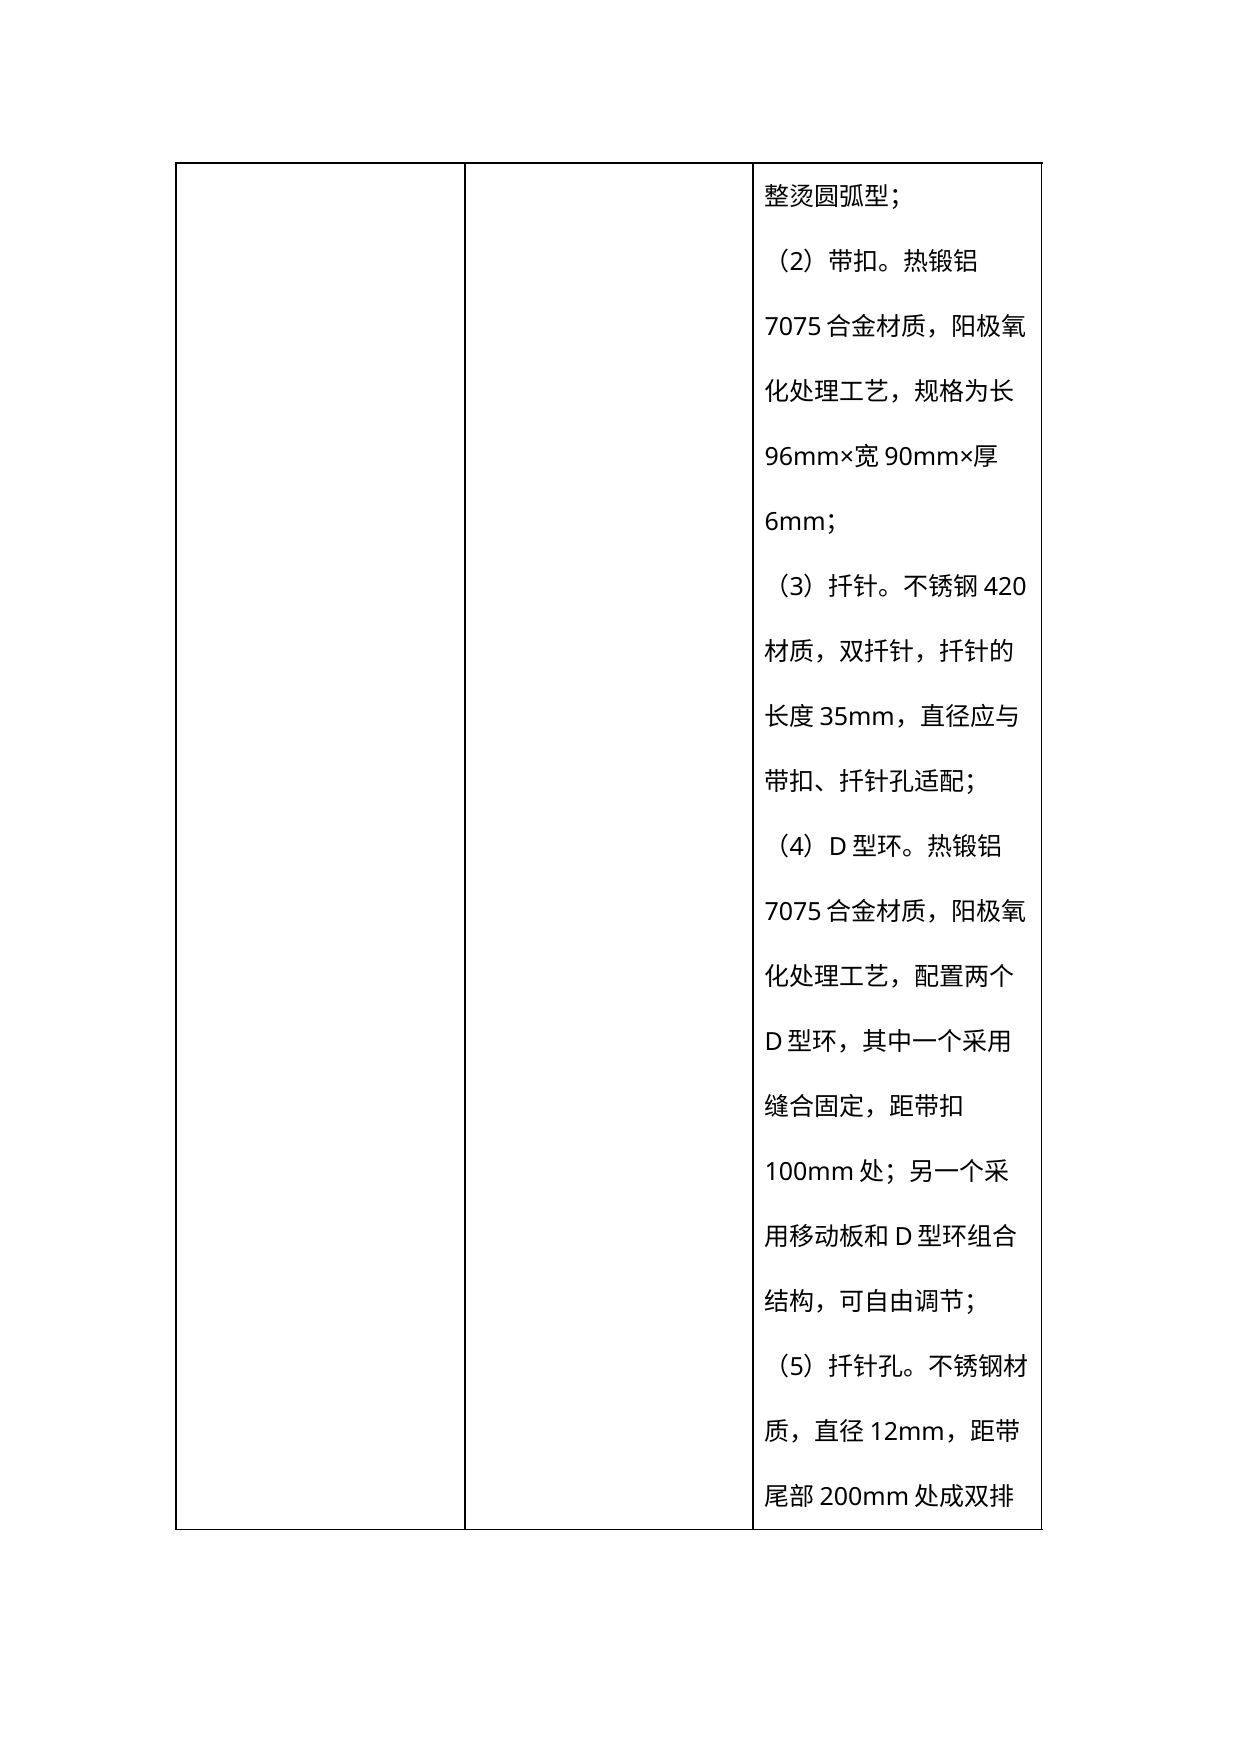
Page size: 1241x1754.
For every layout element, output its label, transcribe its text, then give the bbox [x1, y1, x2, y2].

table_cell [754, 164, 1041, 1528]
table_cell [177, 164, 464, 1528]
table_cell 2 [466, 164, 752, 1528]
